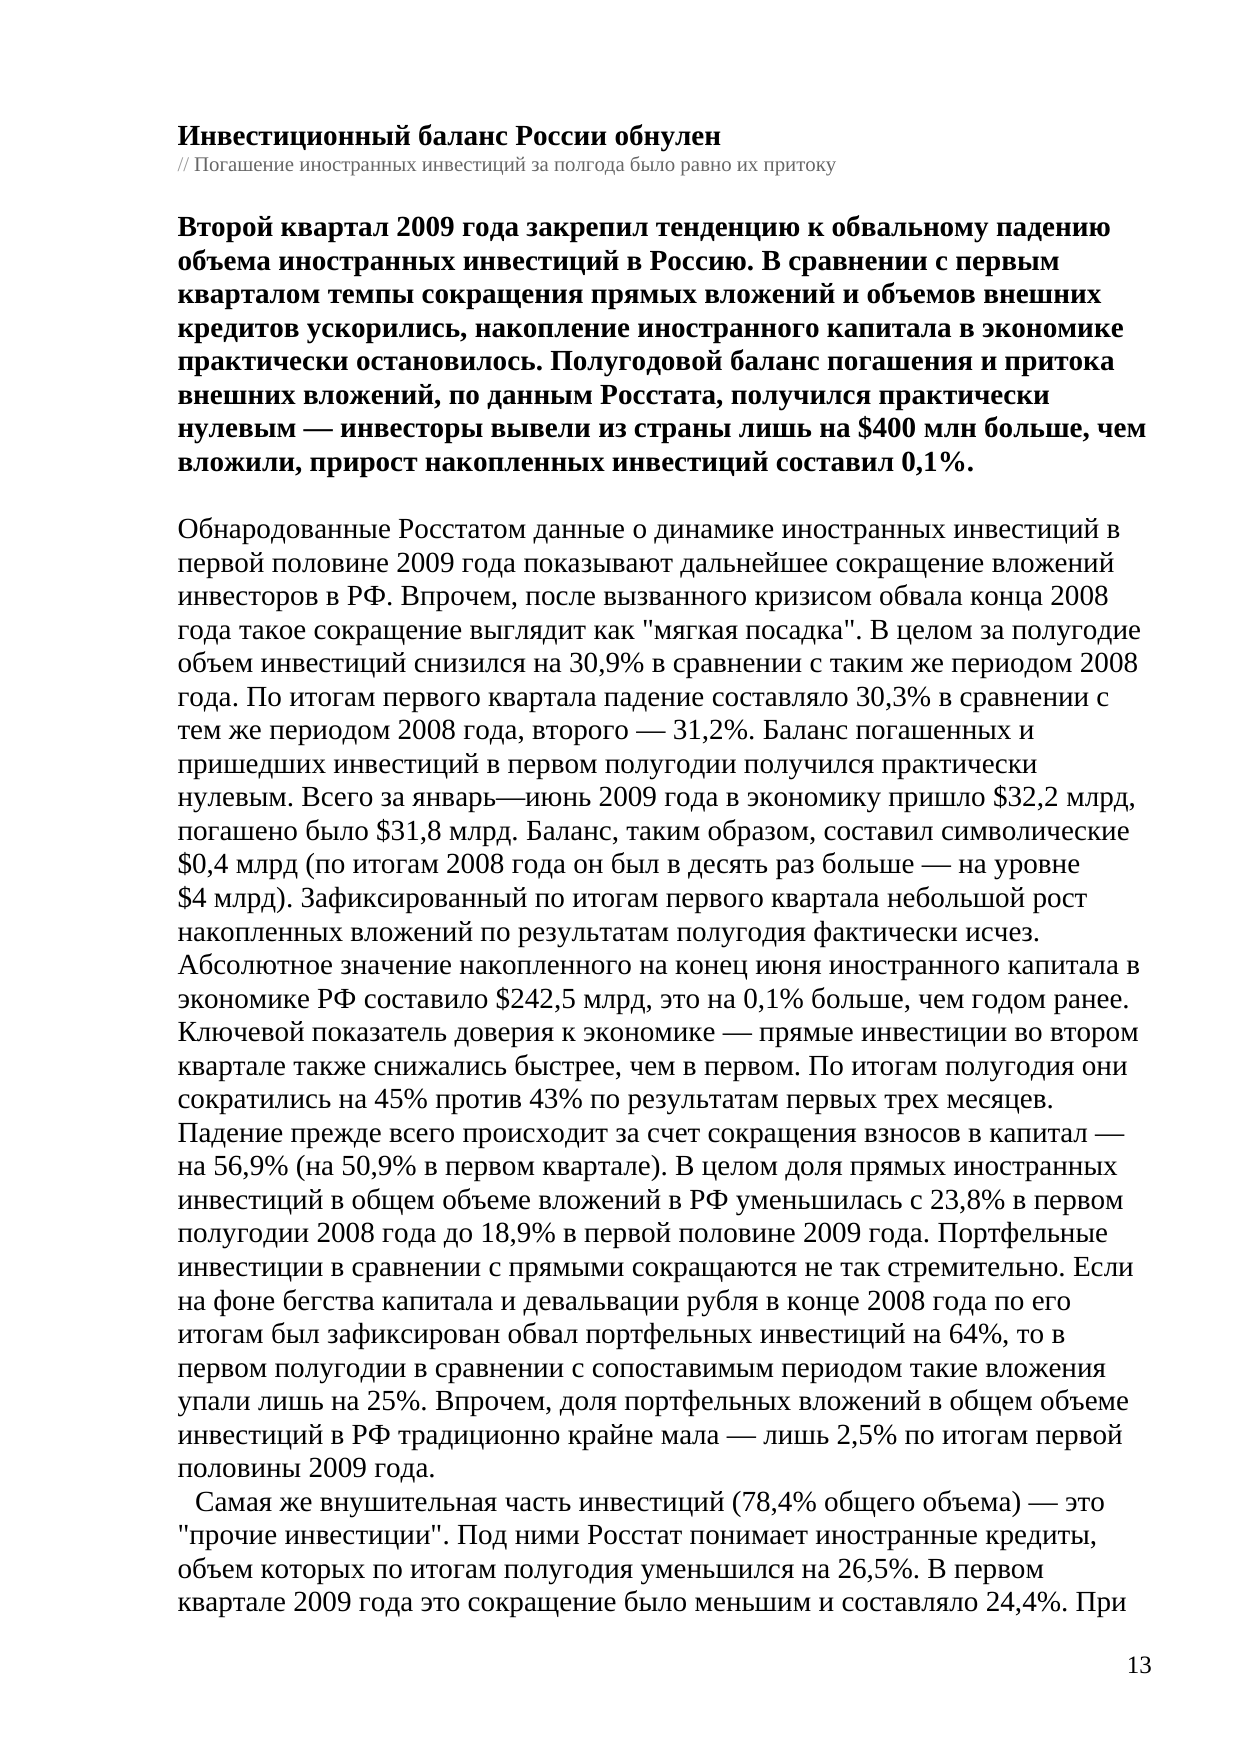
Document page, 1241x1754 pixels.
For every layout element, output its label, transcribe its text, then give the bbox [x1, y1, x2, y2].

text Обнародованные Росстатом данные о динамике иностранных инвестиций в первой половине 2009 года показывают дальнейшее сокращение вложений инвесторов в РФ. Впрочем, после вызванного кризисом обвала конца 2008 года такое сокращение выглядит как "мягкая посадка". В целом за полугодие объем инвестиций снизился на 30,9% в сравнении с таким же периодом 2008 года. По итогам первого квартала падение составляло 30,3% в сравнении с тем же периодом 2008 года, второго — 31,2%. Баланс погашенных и пришедших инвестиций в первом полугодии получился практически нулевым. Всего за январь—июнь 2009 года в экономику пришло $32,2 млрд, погашено было $31,8 млрд. Баланс, таким образом, составил символические $0,4 млрд (по итогам 2008 года он был в десять раз больше — на уровне $4 млрд). Зафиксированный по итогам первого квартала небольшой рост накопленных вложений по результатам полугодия фактически исчез. Абсолютное значение накопленного на конец июня иностранного капитала в экономике РФ составило $242,5 млрд, это на 0,1% больше, чем годом ранее. Ключевой показатель доверия к экономике — прямые инвестиции во втором квартале также снижались быстрее, чем в первом. По итогам полугодия они сократились на 45% против 43% по результатам первых трех месяцев. Падение прежде всего происходит за счет сокращения взносов в капитал — на 56,9% (на 50,9% в первом квартале). В целом доля прямых иностранных инвестиций в общем объеме вложений в РФ уменьшилась с 23,8% в первом полугодии 2008 года до 18,9% в первой половине 2009 года. Портфельные инвестиции в сравнении с прямыми сокращаются не так стремительно. Если на фоне бегства капитала и девальвации рубля в конце 2008 года по его итогам был зафиксирован обвал портфельных инвестиций на 64%, то в первом полугодии в сравнении с сопоставимым периодом такие вложения упали лишь на 25%. Впрочем, доля портфельных вложений в общем объеме инвестиций в РФ традиционно крайне мала — лишь 2,5% по итогам первой половины 2009 года. [177, 478, 1152, 1484]
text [177, 1484, 1152, 1618]
text Второй квартал 2009 года закрепил тенденцию к обвальному падению объема иностранных инвестиций в Россию. В сравнении с первым кварталом темпы сокращения прямых вложений и объемов внешних кредитов ускорились, накопление иностранного капитала в экономике практически остановилось. Полугодовой баланс погашения и притока внешних вложений, по данным Росстата, получился практически нулевым — инвесторы вывели из страны лишь на $400 млн больше, чем вложили, прирост накопленных инвестиций составил 0,1%. [177, 209, 1152, 478]
text Инвестиционный баланс России обнулен // Погашение иностранных инвестиций за полгода было равно их притоку [177, 118, 1152, 176]
